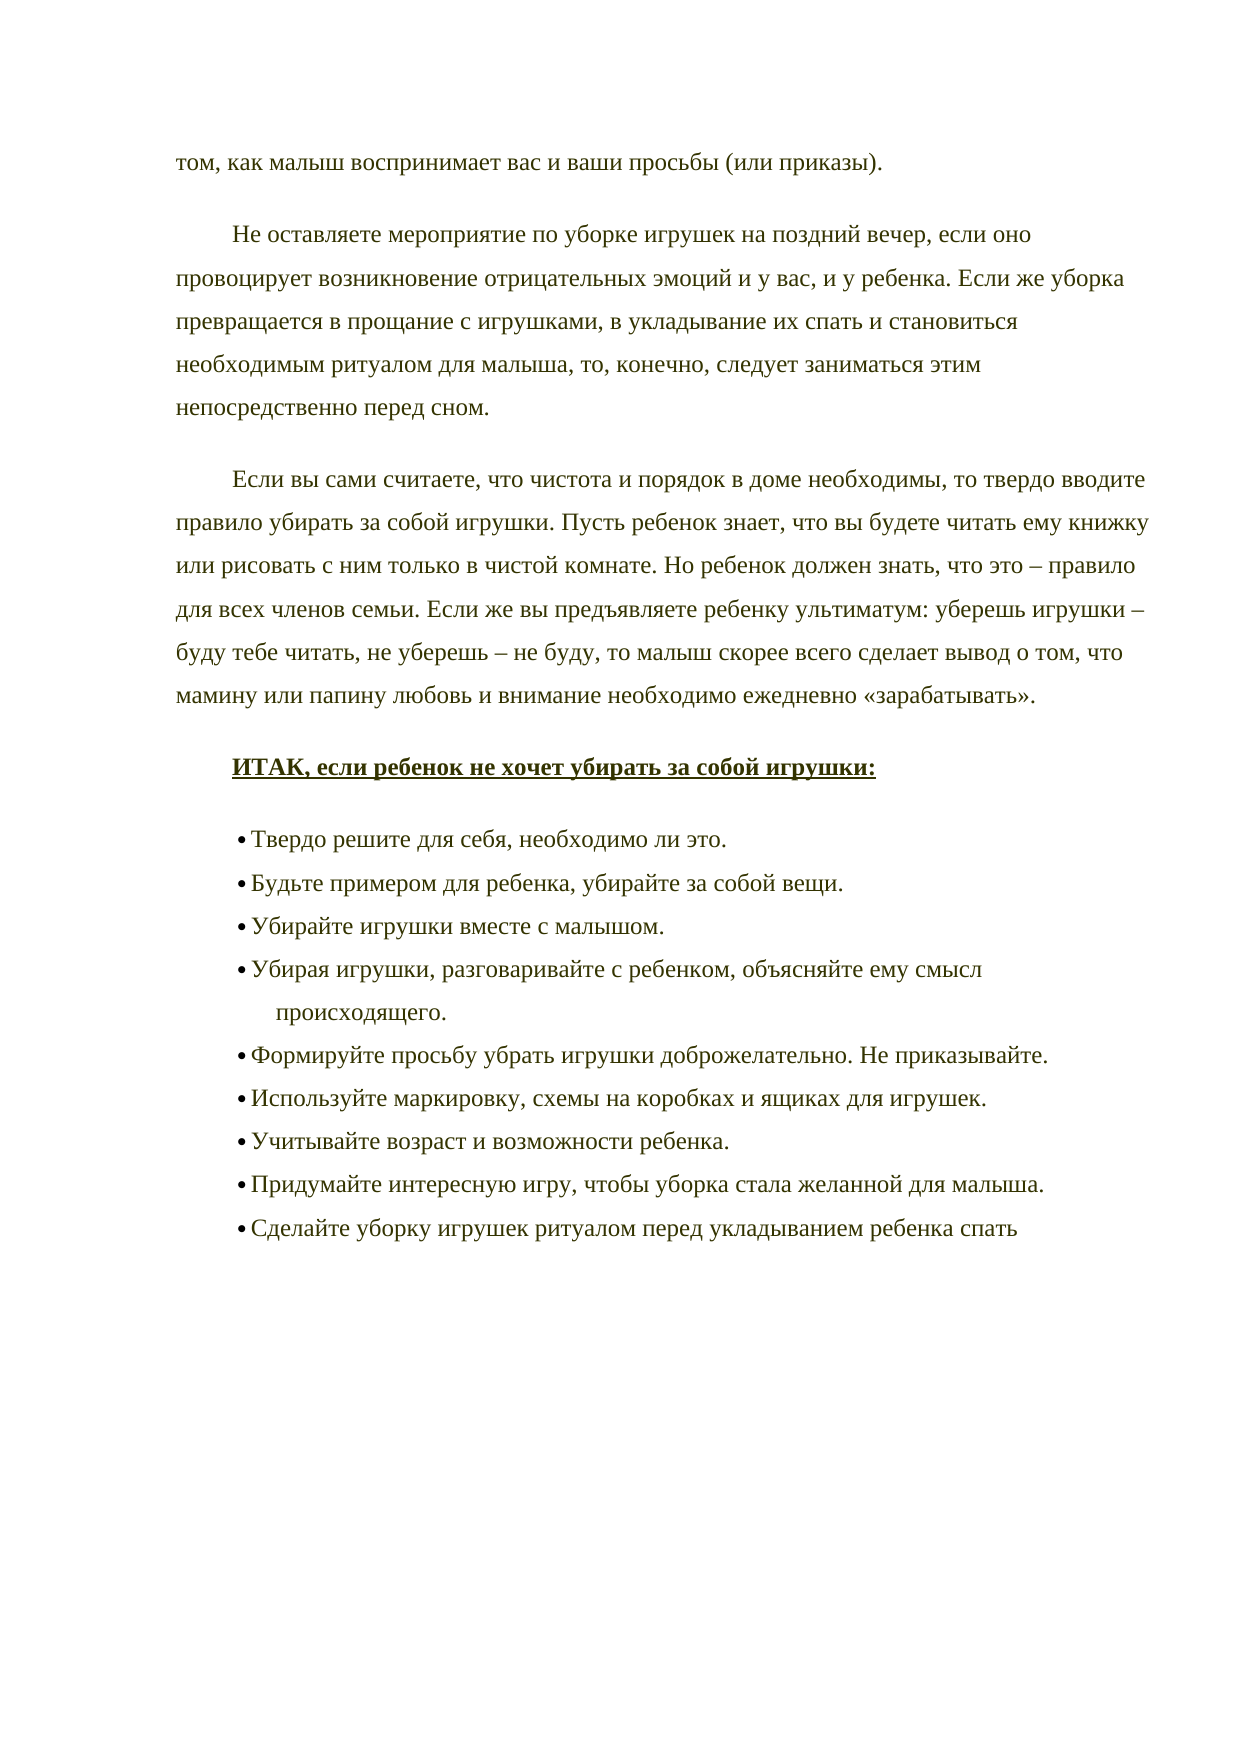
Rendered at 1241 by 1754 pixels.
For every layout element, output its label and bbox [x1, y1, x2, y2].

table_header [176, 118, 1150, 1328]
